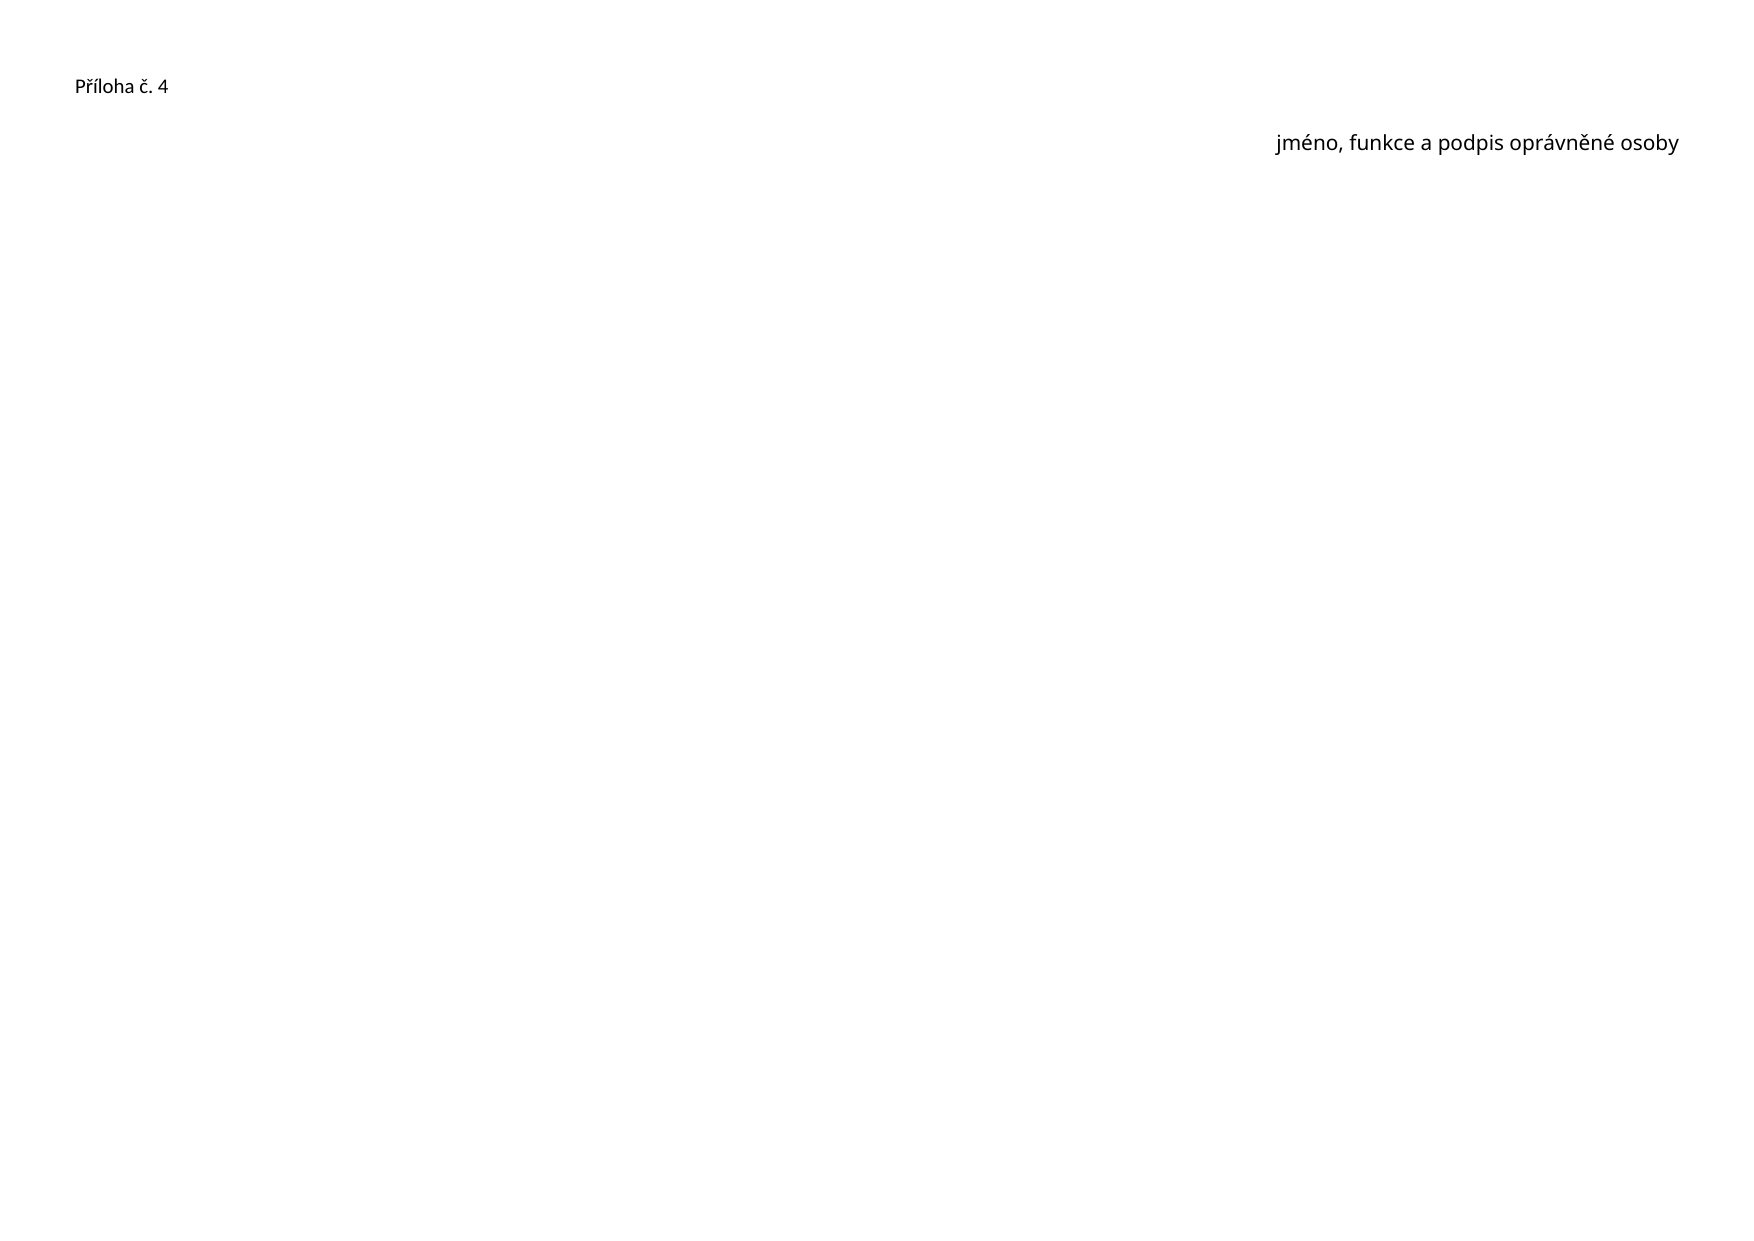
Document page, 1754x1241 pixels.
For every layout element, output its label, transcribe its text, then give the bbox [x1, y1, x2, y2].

text jméno, funkce a podpis oprávněné osoby [75, 128, 1679, 156]
